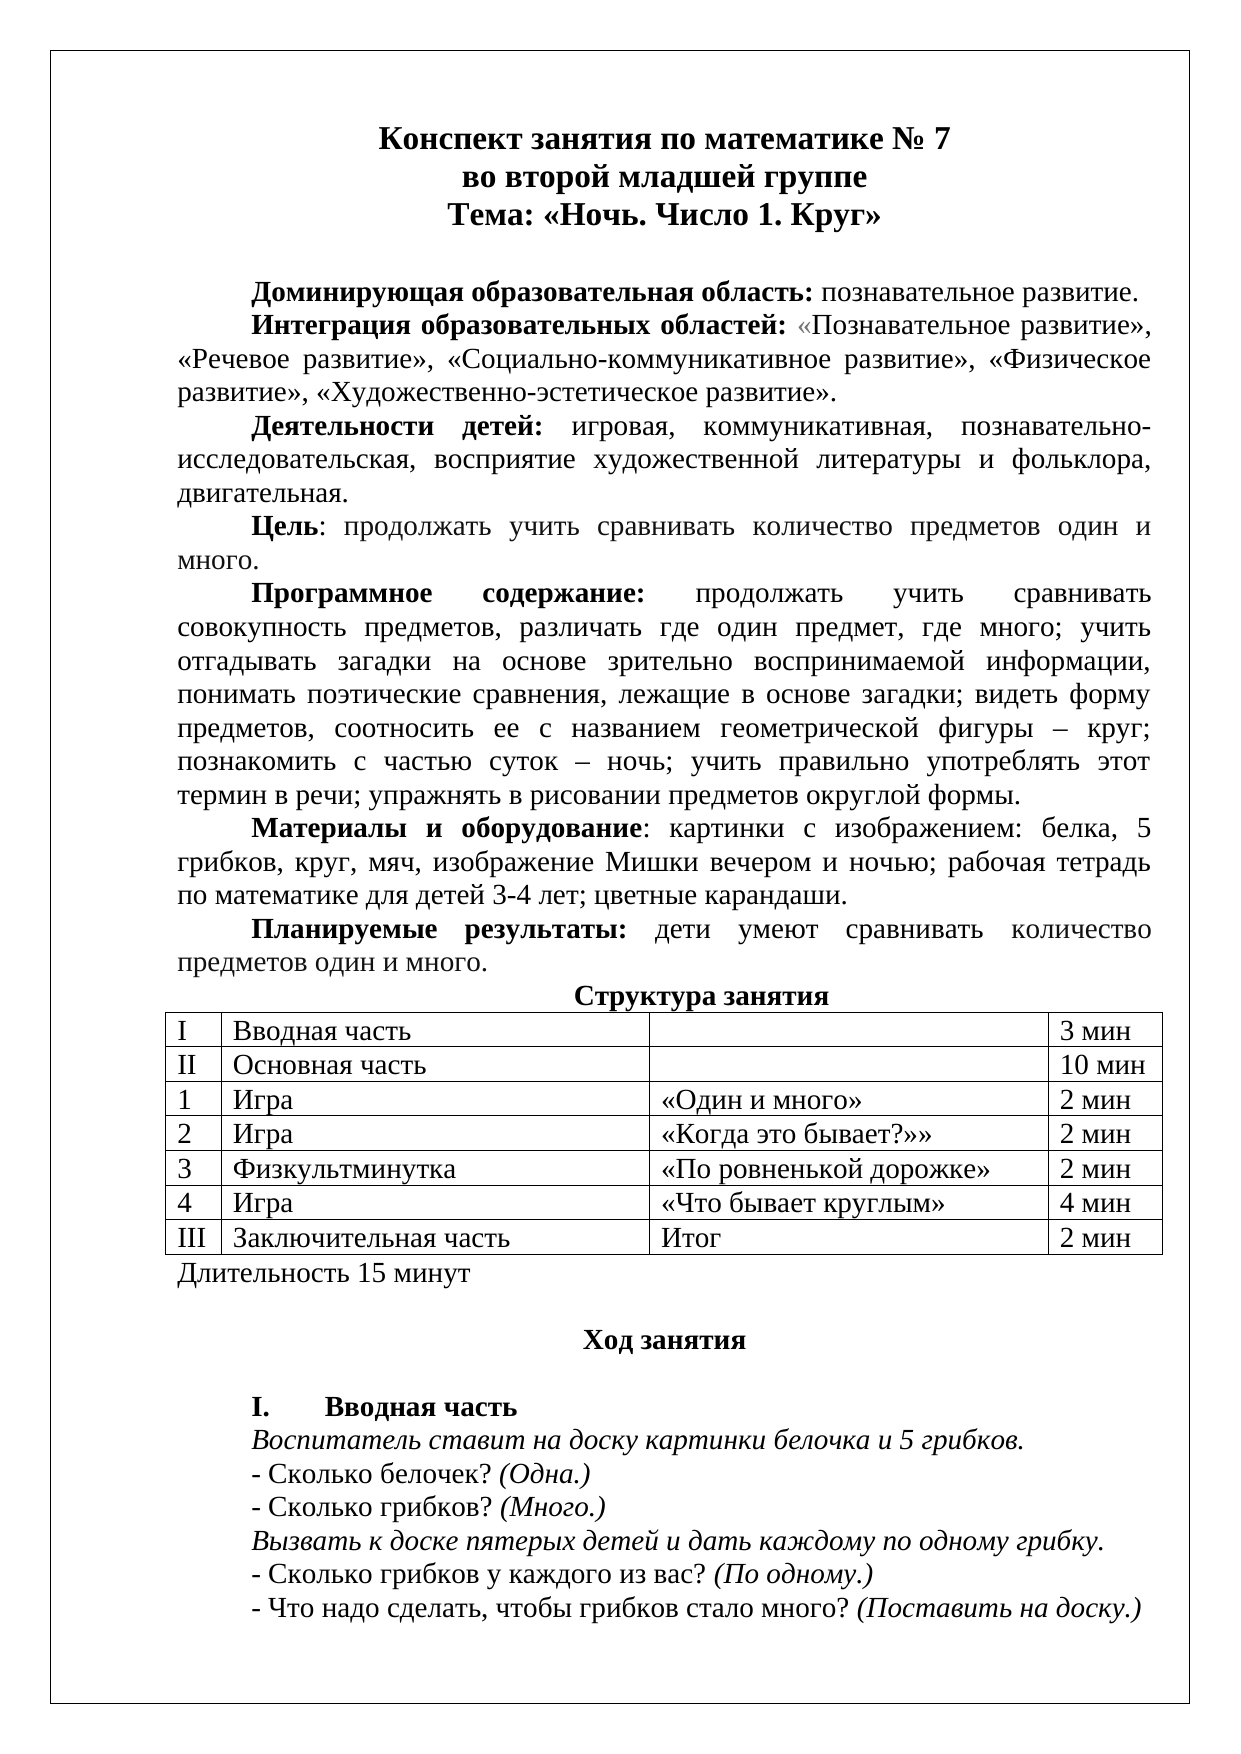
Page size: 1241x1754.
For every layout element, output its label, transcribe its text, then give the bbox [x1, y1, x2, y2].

text - Что надо сделать, чтобы грибков стало много? (Поставить на доску.) [177, 1590, 1152, 1624]
table_cell Игра [222, 1116, 649, 1150]
text Длительность 15 минут [177, 1255, 1152, 1288]
table_cell Игра [222, 1082, 649, 1115]
table_cell «Когда это бывает?»» [650, 1116, 1048, 1150]
table_header [650, 1013, 1048, 1046]
text Цель: продолжать учить сравнивать количество предметов один и много. [177, 508, 1152, 576]
text Структура занятия [177, 978, 1152, 1012]
text Ход занятия [177, 1322, 1152, 1355]
text во второй младшей группе [177, 156, 1152, 195]
table_cell 2 мин [1049, 1220, 1162, 1254]
text Деятельности детей: игровая, коммуникативная, познавательно-исследовательская, восприятие художественной литературы и фольклора, двигательная. [177, 408, 1152, 508]
table_header 3 мин [1049, 1013, 1162, 1046]
table_cell 1 [166, 1082, 221, 1115]
table_cell 4 [166, 1186, 221, 1219]
table_header I [166, 1013, 221, 1046]
table_cell Игра [222, 1186, 649, 1219]
text - Сколько белочек? (Одна.) [177, 1456, 1152, 1489]
table_cell Физкультминутка [222, 1151, 649, 1184]
table_cell II [166, 1047, 221, 1081]
table_cell Основная часть [222, 1047, 649, 1081]
table_cell III [166, 1220, 221, 1254]
table_cell «Один и много» [650, 1082, 1048, 1115]
text Тема: «Ночь. Число 1. Круг» [177, 195, 1152, 233]
table_cell 4 мин [1049, 1186, 1162, 1219]
text Конспект занятия по математике № 7 [177, 118, 1152, 156]
table_cell Заключительная часть [222, 1220, 649, 1254]
text Вызвать к доске пятерых детей и дать каждому по одному грибку. [177, 1523, 1152, 1557]
table_cell 2 мин [1049, 1151, 1162, 1184]
table_cell 10 мин [1049, 1047, 1162, 1081]
text Интеграция образовательных областей: «Познавательное развитие», «Речевое развитие», «Социально-коммуникативное развитие», «Физическое развитие», «Художественно-эстетическое развитие». [177, 307, 1152, 408]
text Материалы и оборудование: картинки с изображением: белка, 5 грибков, круг, мяч, изображение Мишки вечером и ночью; рабочая тетрадь по математике для детей 3-4 лет; цветные карандаши. [177, 810, 1152, 911]
table_header Вводная часть [222, 1013, 649, 1046]
table_cell 2 мин [1049, 1116, 1162, 1150]
text - Сколько грибков у каждого из вас? (По одному.) [177, 1557, 1152, 1590]
text Планируемые результаты: дети умеют сравнивать количество предметов один и много. [177, 911, 1152, 978]
table_cell «Что бывает круглым» [650, 1186, 1048, 1219]
table_cell [650, 1047, 1048, 1081]
text Программное содержание: продолжать учить сравнивать совокупность предметов, различать где один предмет, где много; учить отгадывать загадки на основе зрительно воспринимаемой информации, понимать поэтические сравнения, лежащие в основе загадки; видеть форму предметов, соотносить ее с названием геометрической фигуры – круг; познакомить с частью суток – ночь; учить правильно употреблять этот термин в речи; упражнять в рисовании предметов округлой формы. [177, 576, 1152, 810]
table_cell «По ровненькой дорожке» [650, 1151, 1048, 1184]
text - Сколько грибков? (Много.) [177, 1489, 1152, 1523]
text Доминирующая образовательная область: познавательное развитие. [177, 274, 1152, 307]
text Воспитатель ставит на доску картинки белочка и 5 грибков. [177, 1422, 1152, 1456]
list Вводная часть [177, 1389, 1152, 1422]
table_cell 2 [166, 1116, 221, 1150]
table_cell 2 мин [1049, 1082, 1162, 1115]
table_cell 3 [166, 1151, 221, 1184]
